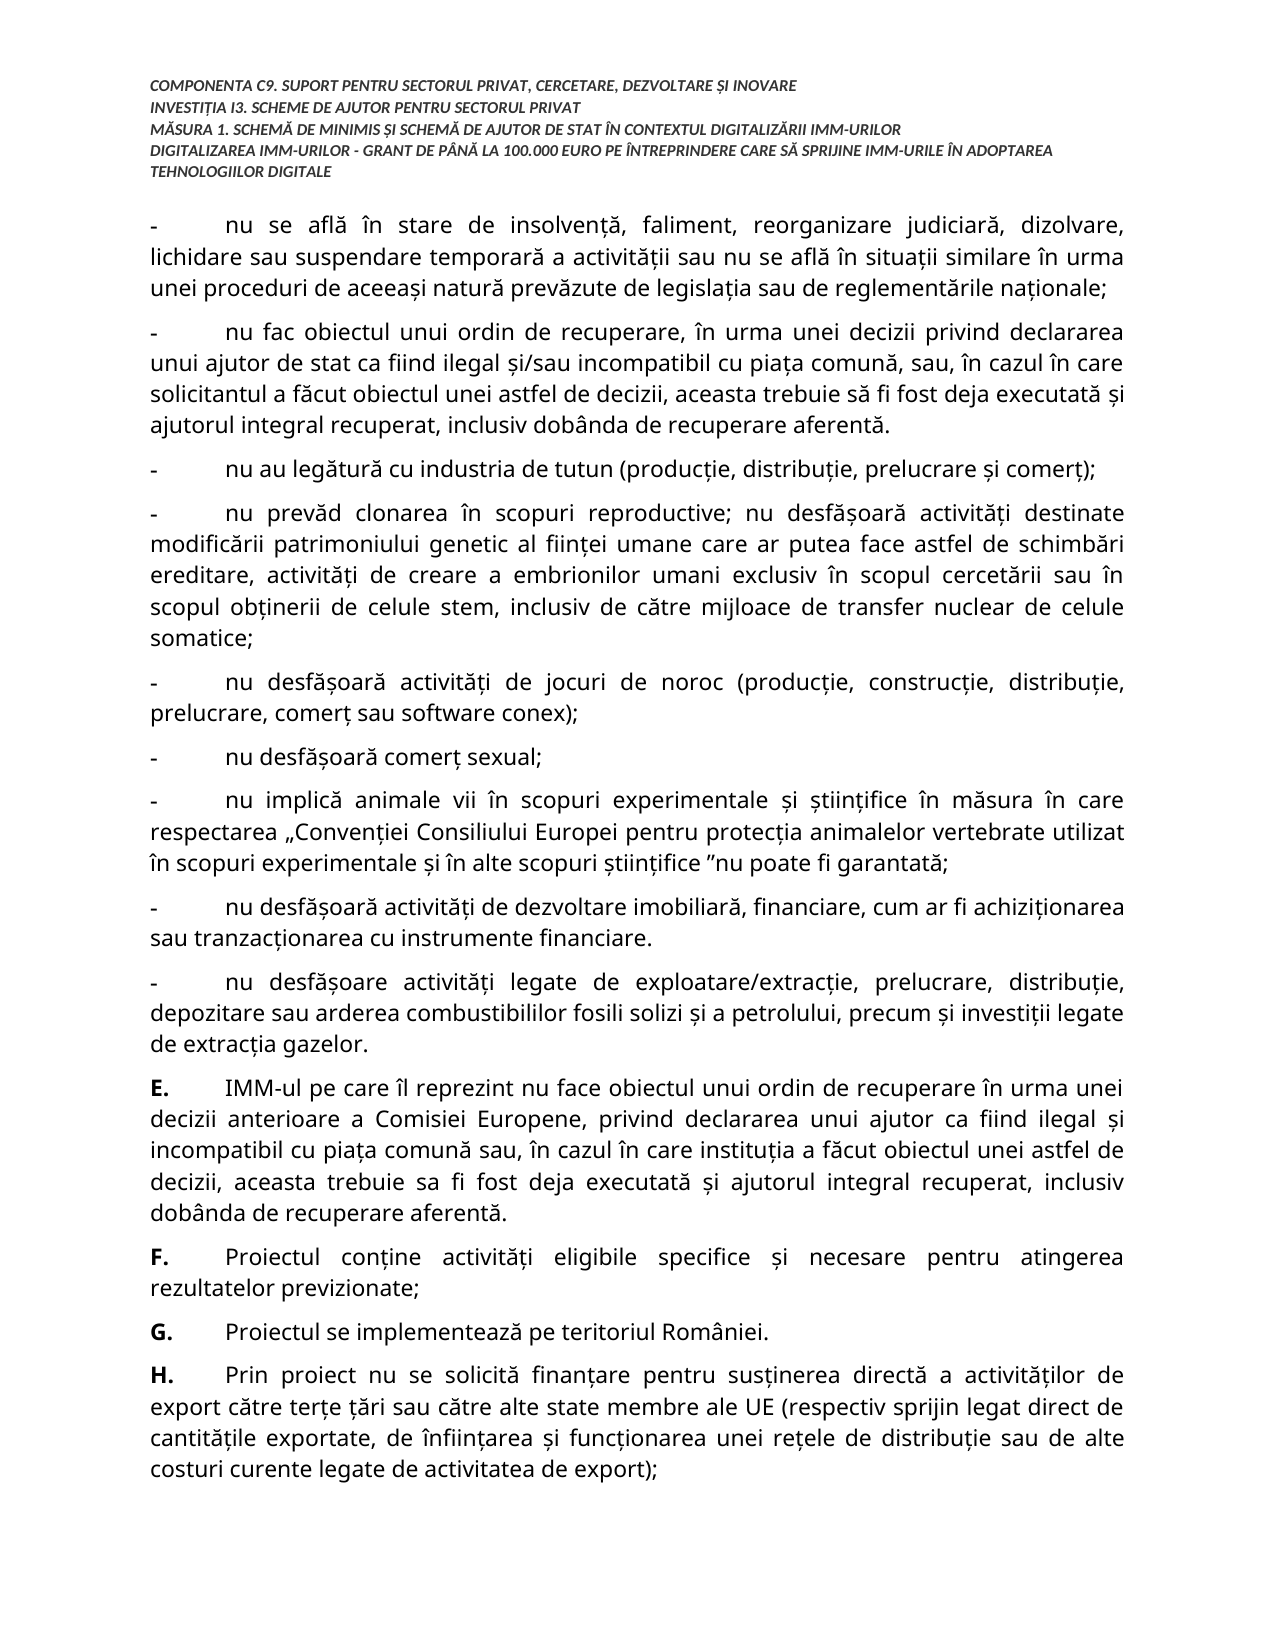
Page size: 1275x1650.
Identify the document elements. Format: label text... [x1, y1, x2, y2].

list nu desfășoară activități de jocuri de noroc (producție, construcție, distribuție, prelucrare, comerț sau software conex); [150, 666, 1125, 728]
list nu prevăd clonarea în scopuri reproductive; nu desfășoară activități destinate modificării patrimoniului genetic al ființei umane care ar putea face astfel de schimbări ereditare, activități de creare a embrionilor umani exclusiv în scopul cercetării sau în scopul obținerii de celule stem, inclusiv de către mijloace de transfer nuclear de celule somatice; [150, 497, 1125, 653]
list nu au legătură cu industria de tutun (producție, distribuție, prelucrare și comerț); [150, 453, 1125, 484]
list nu desfășoară comerț sexual; [150, 741, 1125, 772]
list nu desfășoare activități legate de exploatare/extracție, prelucrare, distribuție, depozitare sau arderea combustibililor fosili solizi și a petrolului, precum și investiții legate de extracția gazelor. [150, 966, 1125, 1059]
list IMM-ul pe care îl reprezint nu face obiectul unui ordin de recuperare în urma unei decizii anterioare a Comisiei Europene, privind declararea unui ajutor ca fiind ilegal și incompatibil cu piața comună sau, în cazul în care instituția a făcut obiectul unei astfel de decizii, aceasta trebuie sa fi fost deja executată şi ajutorul integral recuperat, inclusiv dobânda de recuperare aferentă. [150, 1072, 1125, 1228]
list nu desfășoară activități de dezvoltare imobiliară, financiare, cum ar fi achiziționarea sau tranzacționarea cu instrumente financiare. [150, 891, 1125, 953]
list nu implică animale vii în scopuri experimentale și științifice în măsura în care respectarea „Convenției Consiliului Europei pentru protecția animalelor vertebrate utilizat în scopuri experimentale și în alte scopuri științifice ”nu poate fi garantată; [150, 784, 1125, 878]
list nu fac obiectul unui ordin de recuperare, în urma unei decizii privind declararea unui ajutor de stat ca fiind ilegal și/sau incompatibil cu piața comună, sau, în cazul în care solicitantul a făcut obiectul unei astfel de decizii, aceasta trebuie să fi fost deja executată și ajutorul integral recuperat, inclusiv dobânda de recuperare aferentă. [150, 316, 1125, 441]
list Prin proiect nu se solicită finanțare pentru susținerea directă a activităților de export către terțe țări sau către alte state membre ale UE (respectiv sprijin legat direct de cantitățile exportate, de înființarea și funcționarea unei rețele de distribuție sau de alte costuri curente legate de activitatea de export); [150, 1359, 1125, 1484]
list Proiectul conţine activităţi eligibile specifice şi necesare pentru atingerea rezultatelor previzionate; [150, 1241, 1125, 1303]
list Proiectul se implementează pe teritoriul României. [150, 1316, 1125, 1347]
list nu se află în stare de insolvență, faliment, reorganizare judiciară, dizolvare, lichidare sau suspendare temporară a activității sau nu se află în situații similare în urma unei proceduri de aceeași natură prevăzute de legislația sau de reglementările naționale; [150, 209, 1125, 303]
